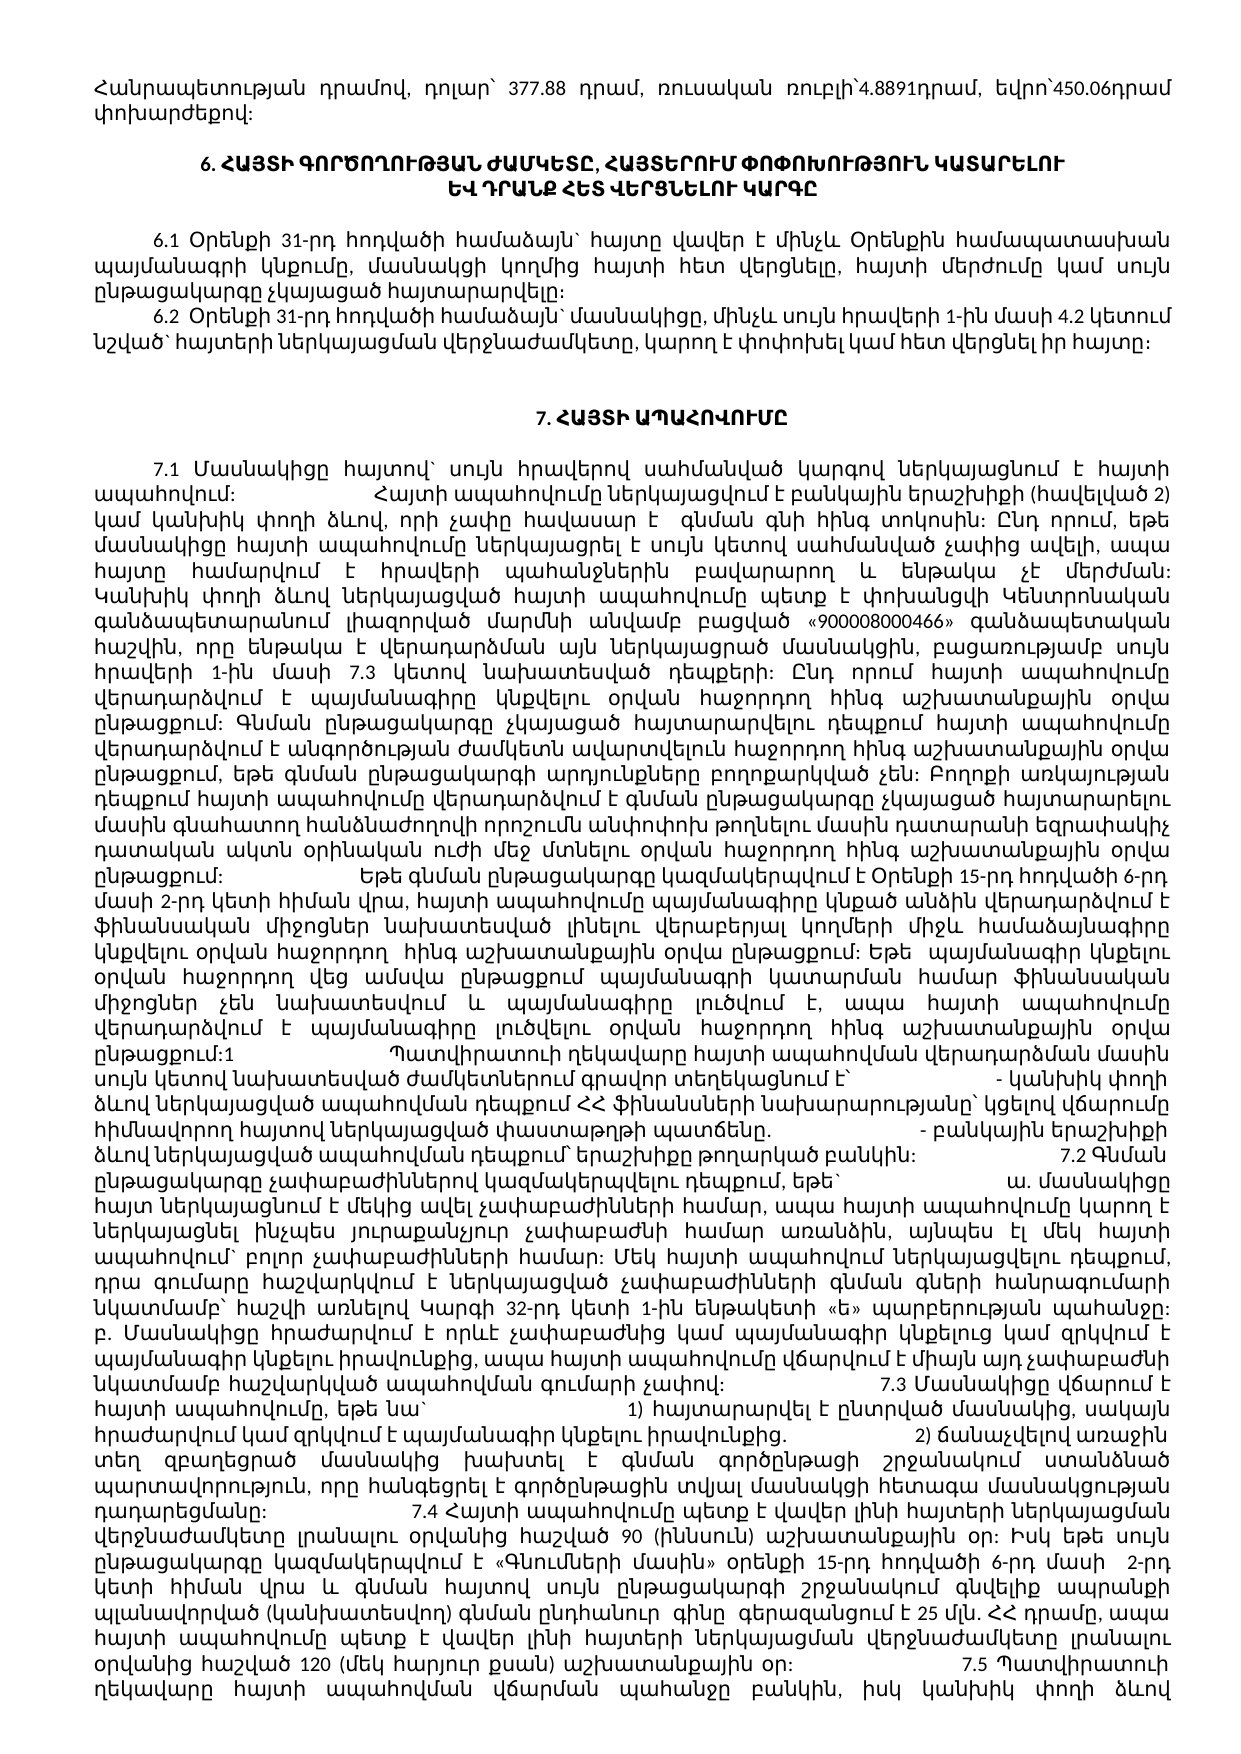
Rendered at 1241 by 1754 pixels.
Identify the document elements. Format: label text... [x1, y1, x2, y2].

text 7. ՀԱՅՏԻ ԱՊԱՀՈՎՈՒՄԸ [94, 405, 1171, 431]
text 6.2 Օրենքի 31-րդ հոդվածի համաձայն` մասնակիցը, մինչև սույն հրավերի 1-ին մասի 4.2 կետում նշված` հայտերի ներկայացման վերջնաժամկետը, կարող է փոփոխել կամ հետ վերցնել իր հայտը։ [94, 304, 1171, 354]
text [94, 456, 1171, 1702]
text 6.1 Օրենքի 31-րդ հոդվածի համաձայն` հայտը վավեր է մինչև Օրենքին համապատասխան պայմանագրի կնքումը, մասնակցի կողմից հայտի հետ վերցնելը, հայտի մերժումը կամ սույն ընթացակարգը չկայացած հայտարարվելը։ [94, 227, 1171, 304]
text 6. ՀԱՅՏԻ ԳՈՐԾՈՂՈՒԹՅԱՆ ԺԱՄԿԵՏԸ, ՀԱՅՏԵՐՈՒՄ ՓՈՓՈԽՈՒԹՅՈՒՆ ԿԱՏԱՐԵԼՈՒ [94, 151, 1171, 177]
text ԵՎ ԴՐԱՆՔ ՀԵՏ ՎԵՐՑՆԵԼՈՒ ԿԱՐԳԸ [94, 177, 1171, 202]
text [94, 75, 1171, 126]
